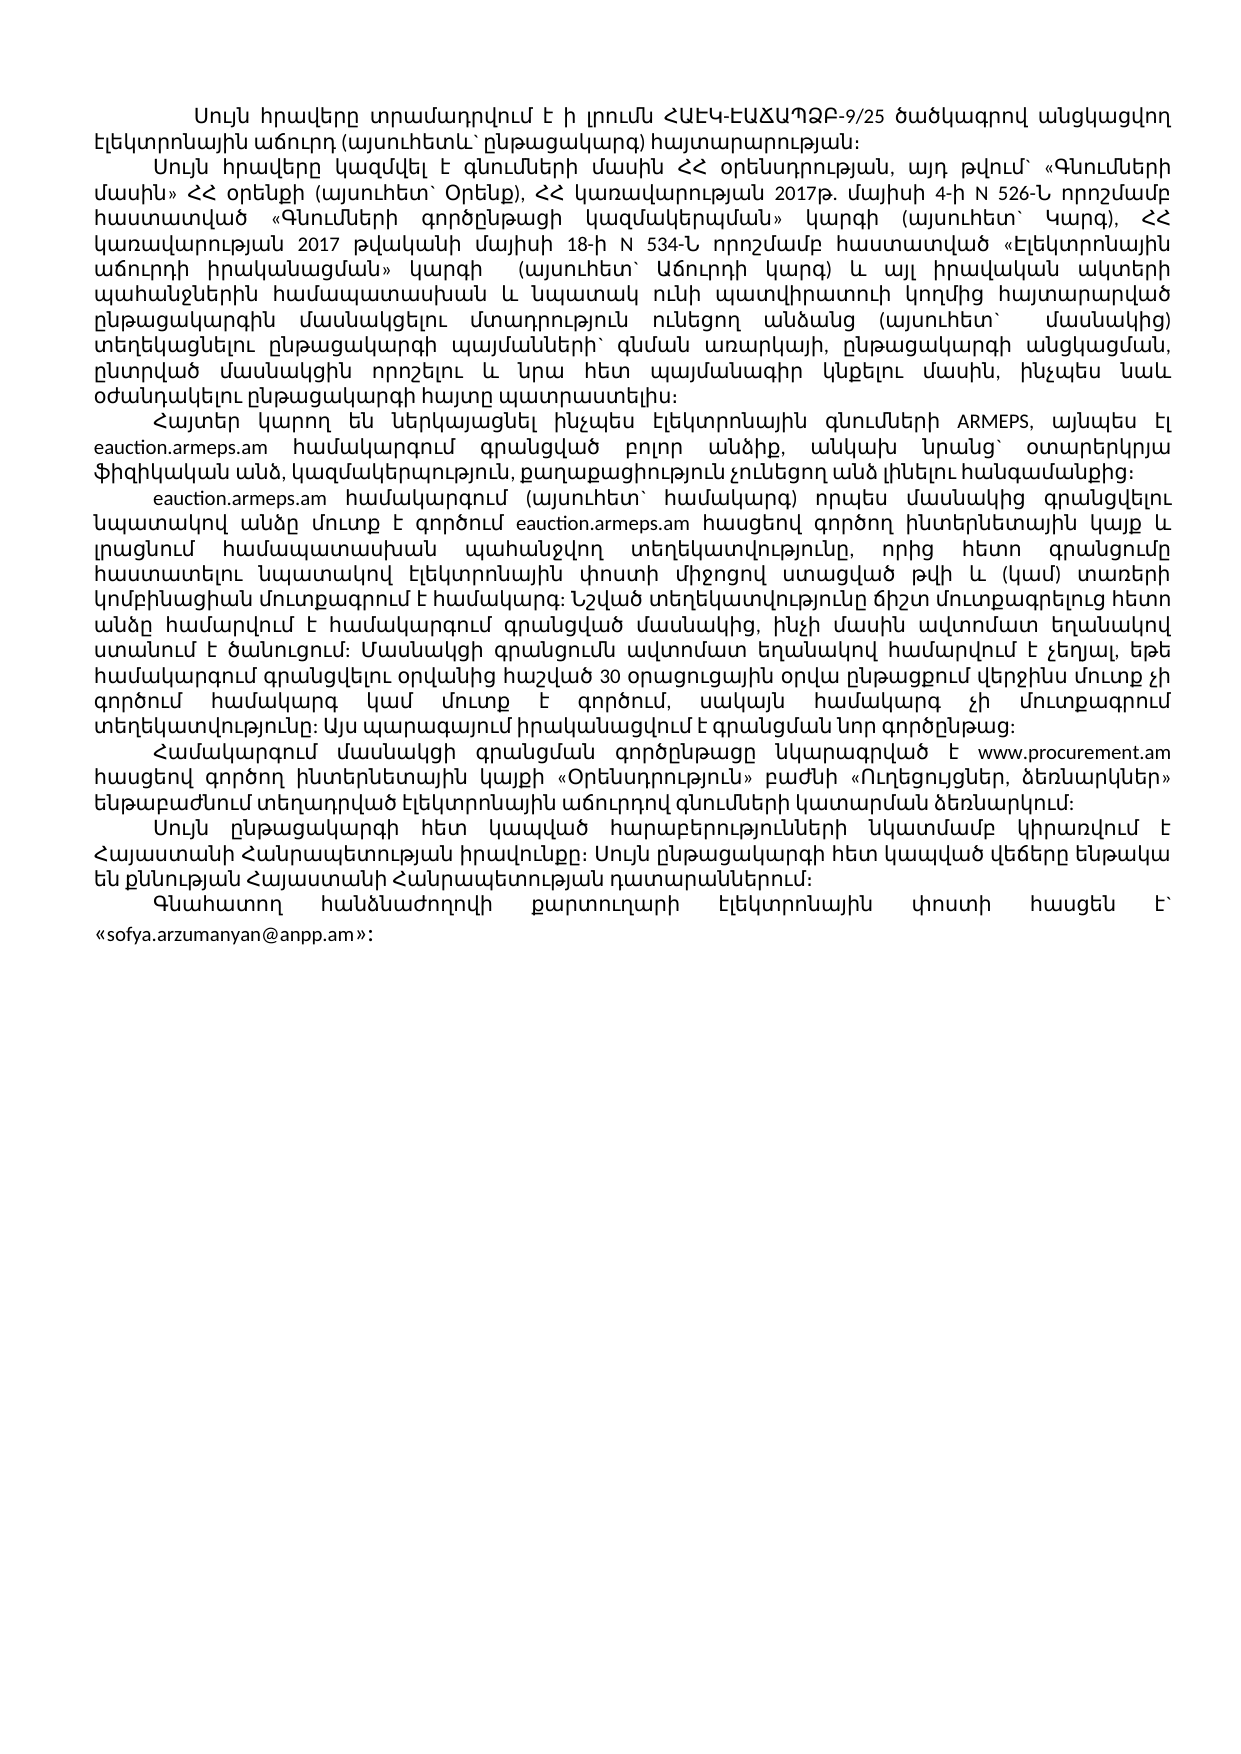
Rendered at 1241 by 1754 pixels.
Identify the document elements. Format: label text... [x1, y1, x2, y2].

text eauction.armeps.am համակարգում (այսուհետ` համակարգ) որպես մասնակից գրանցվելու նպատակով անձը մուտք է գործում eauction.armeps.am հասցեով գործող ինտերնետային կայք և լրացնում համապատասխան պահանջվող տեղեկատվությունը, որից հետո գրանցումը հաստատելու նպատակով էլեկտրոնային փոստի միջոցով ստացված թվի և (կամ) տառերի կոմբինացիան մուտքագրում է համակարգ: Նշված տեղեկատվությունը ճիշտ մուտքագրելուց հետո անձը համարվում է համակարգում գրանցված մասնակից, ինչի մասին ավտոմատ եղանակով ստանում է ծանուցում: Մասնակցի գրանցումն ավտոմատ եղանակով համարվում է չեղյալ, եթե համակարգում գրանցվելու օրվանից հաշված 30 օրացուցային օրվա ընթացքում վերջինս մուտք չի գործում համակարգ կամ մուտք է գործում, սակայն համակարգ չի մուտքագրում տեղեկատվությունը: Այս պարագայում իրականացվում է գրանցման նոր գործընթաց: [94, 485, 1171, 739]
text Համակարգում մասնակցի գրանցման գործընթացը նկարագրված է www.procurement.am հասցեով գործող ինտերնետային կայքի «Օրենսդրություն» բաժնի «Ուղեցույցներ, ձեռնարկներ» ենթաբաժնում տեղադրված էլեկտրոնային աճուրդով գնումների կատարման ձեռնարկում: [94, 739, 1171, 815]
text Սույն հրավերը կազմվել է գնումների մասին ՀՀ օրենսդրության, այդ թվում` «Գնումների մասին» ՀՀ օրենքի (այսուհետ` Օրենք), ՀՀ կառավարության 2017թ. մայիսի 4-ի N 526-Ն որոշմամբ հաստատված «Գնումների գործընթացի կազմակերպման» կարգի (այսուհետ` Կարգ), ՀՀ կառավարության 2017 թվականի մայիսի 18-ի N 534-Ն որոշմամբ հաստատված «Էլեկտրոնային աճուրդի իրականացման» կարգի (այսուհետ` Աճուրդի կարգ) և այլ իրավական ակտերի պահանջներին համապատասխան և նպատակ ունի պատվիրատուի կողմից հայտարարված ընթացակարգին մասնակցելու մտադրություն ունեցող անձանց (այսուհետ` մասնակից) տեղեկացնելու ընթացակարգի պայմանների` գնման առարկայի, ընթացակարգի անցկացման, ընտրված մասնակցին որոշելու և նրա հետ պայմանագիր կնքելու մասին, ինչպես նաև օժանդակելու ընթացակարգի հայտը պատրաստելիս։ [94, 154, 1171, 409]
text Սույն ընթացակարգի հետ կապված հարաբերությունների նկատմամբ կիրառվում է Հայաստանի Հանրապետության իրավունքը։ Սույն ընթացակարգի հետ կապված վեճերը ենթակա են քննության Հայաստանի Հանրապետության դատարաններում։ [94, 815, 1171, 892]
text Սույն հրավերը տրամադրվում է ի լրումն ՀԱԷԿ-ԷԱՃԱՊՁԲ-9/25 ծածկագրով անցկացվող էլեկտրոնային աճուրդ (այսուհետև` ընթացակարգ) հայտարարության։ [94, 104, 1171, 154]
text Գնահատող հանձնաժողովի քարտուղարի էլեկտրոնային փոստի հասցեն է` «sofya.arzumanyan@anpp.am»: [94, 892, 1171, 948]
text Հայտեր կարող են ներկայացնել ինչպես էլեկտրոնային գնումների ARMEPS, այնպես էլ eauction.armeps.am համակարգում գրանցված բոլոր անձիք, անկախ նրանց` օտարերկրյա ֆիզիկական անձ, կազմակերպություն, քաղաքացիություն չունեցող անձ լինելու հանգամանքից։ [94, 409, 1171, 485]
